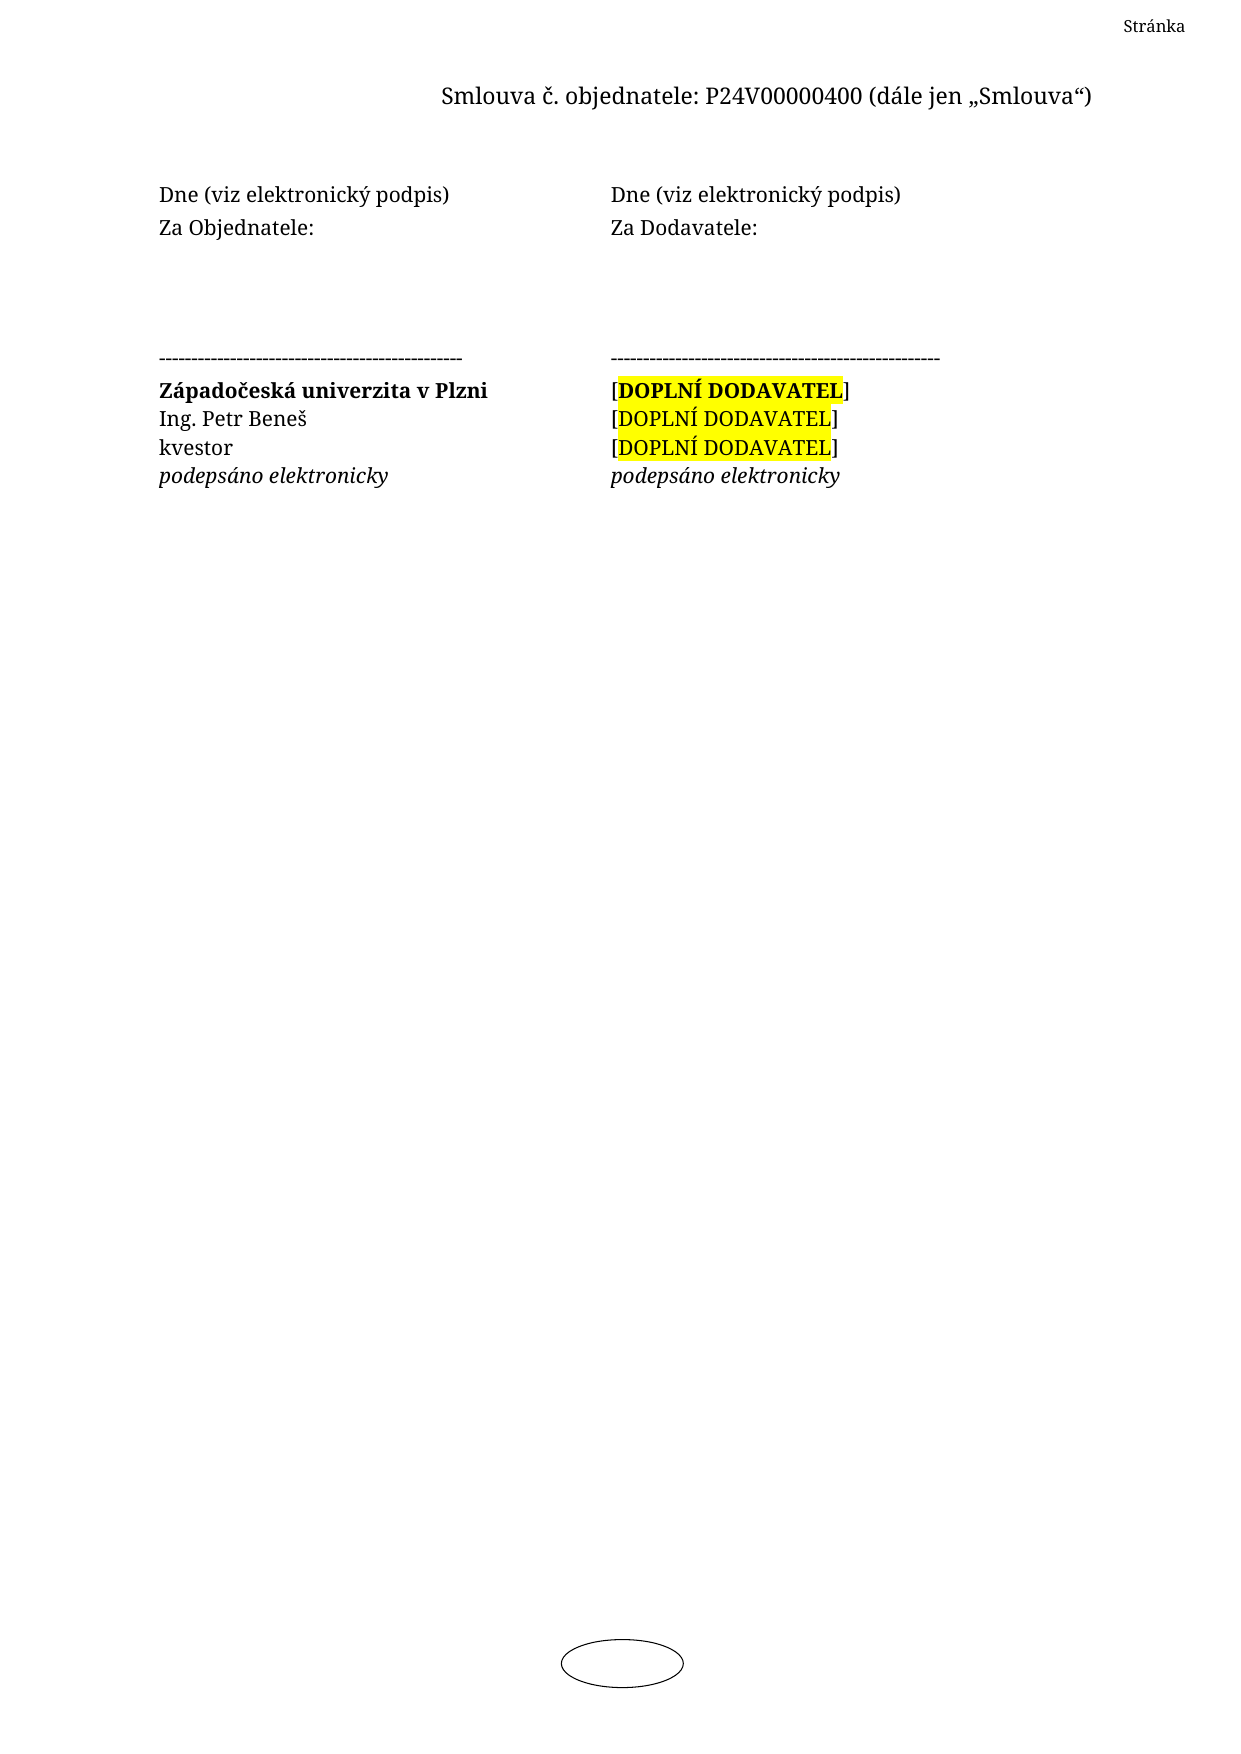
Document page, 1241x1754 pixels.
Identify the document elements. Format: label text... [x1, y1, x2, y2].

table_header Dne (viz elektronický podpis) Za Objednatele: ----------------------------------------------- Západočeská univerzita v Plzni Ing. Petr Beneš kvestor podepsáno elektronicky [148, 180, 599, 490]
table_header Dne (viz elektronický podpis) Za Dodavatele: --------------------------------------------------- [DOPLNÍ DODAVATEL] [DOPLNÍ DODAVATEL] [DOPLNÍ DODAVATEL] podepsáno elektronicky [599, 180, 1051, 490]
